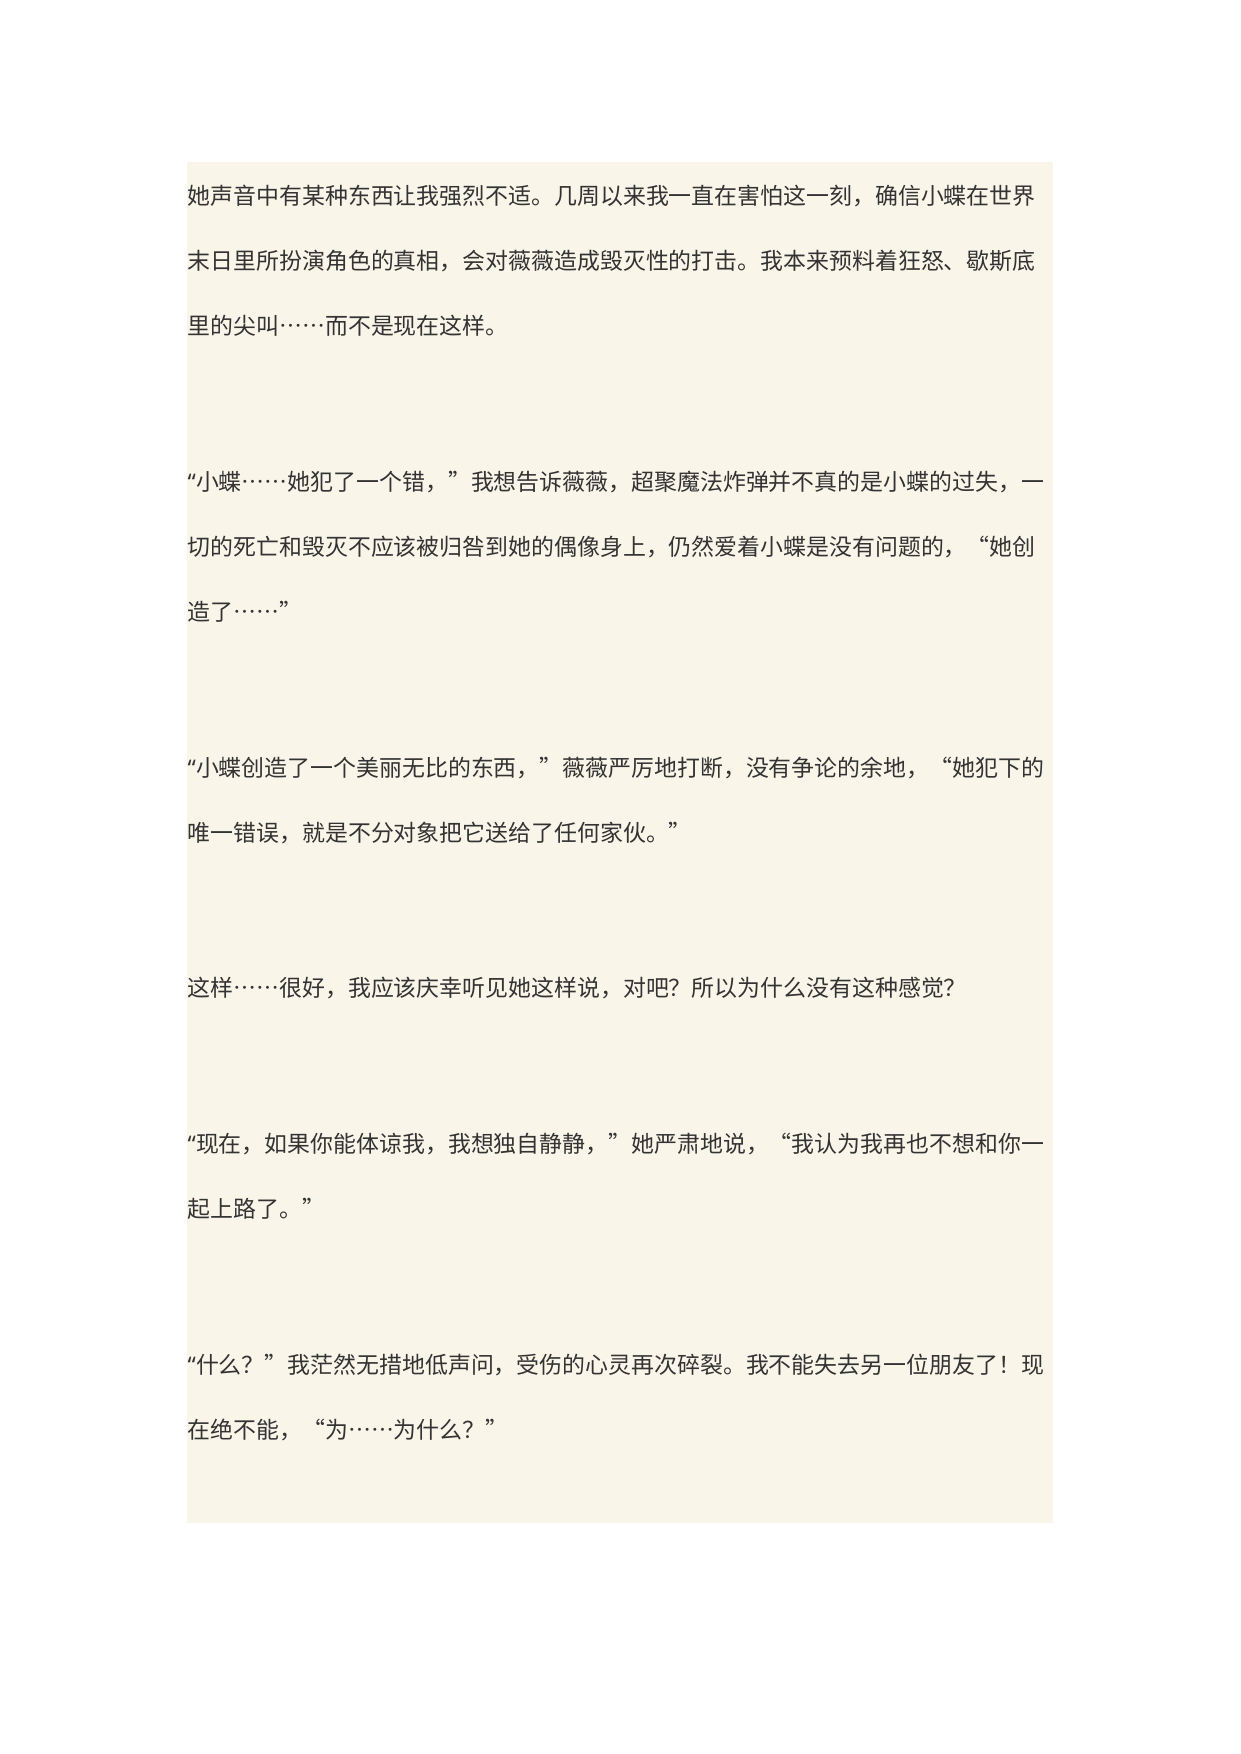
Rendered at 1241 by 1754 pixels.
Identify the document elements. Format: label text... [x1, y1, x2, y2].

text “现在，如果你能体谅我，我想独自静静，”她严肃地说，“我认为我再也不想和你一起上路了。” [187, 1110, 1053, 1240]
text “小蝶……她犯了一个错，”我想告诉薇薇，超聚魔法炸弹并不真的是小蝶的过失，一切的死亡和毁灭不应该被归咎到她的偶像身上，仍然爱着小蝶是没有问题的，“她创造了……” [187, 448, 1053, 643]
text 这样……很好，我应该庆幸听见她这样说，对吧？所以为什么没有这种感觉？ [187, 954, 1053, 1019]
text “小蝶创造了一个美丽无比的东西，”薇薇严厉地打断，没有争论的余地，“她犯下的唯一错误，就是不分对象把它送给了任何家伙。” [187, 734, 1053, 864]
text “什么？”我茫然无措地低声问，受伤的心灵再次碎裂。我不能失去另一位朋友了！现在绝不能，“为……为什么？” [187, 1331, 1053, 1461]
text 她声音中有某种东西让我强烈不适。几周以来我一直在害怕这一刻，确信小蝶在世界末日里所扮演角色的真相，会对薇薇造成毁灭性的打击。我本来预料着狂怒、歇斯底里的尖叫……而不是现在这样。 [187, 162, 1053, 357]
